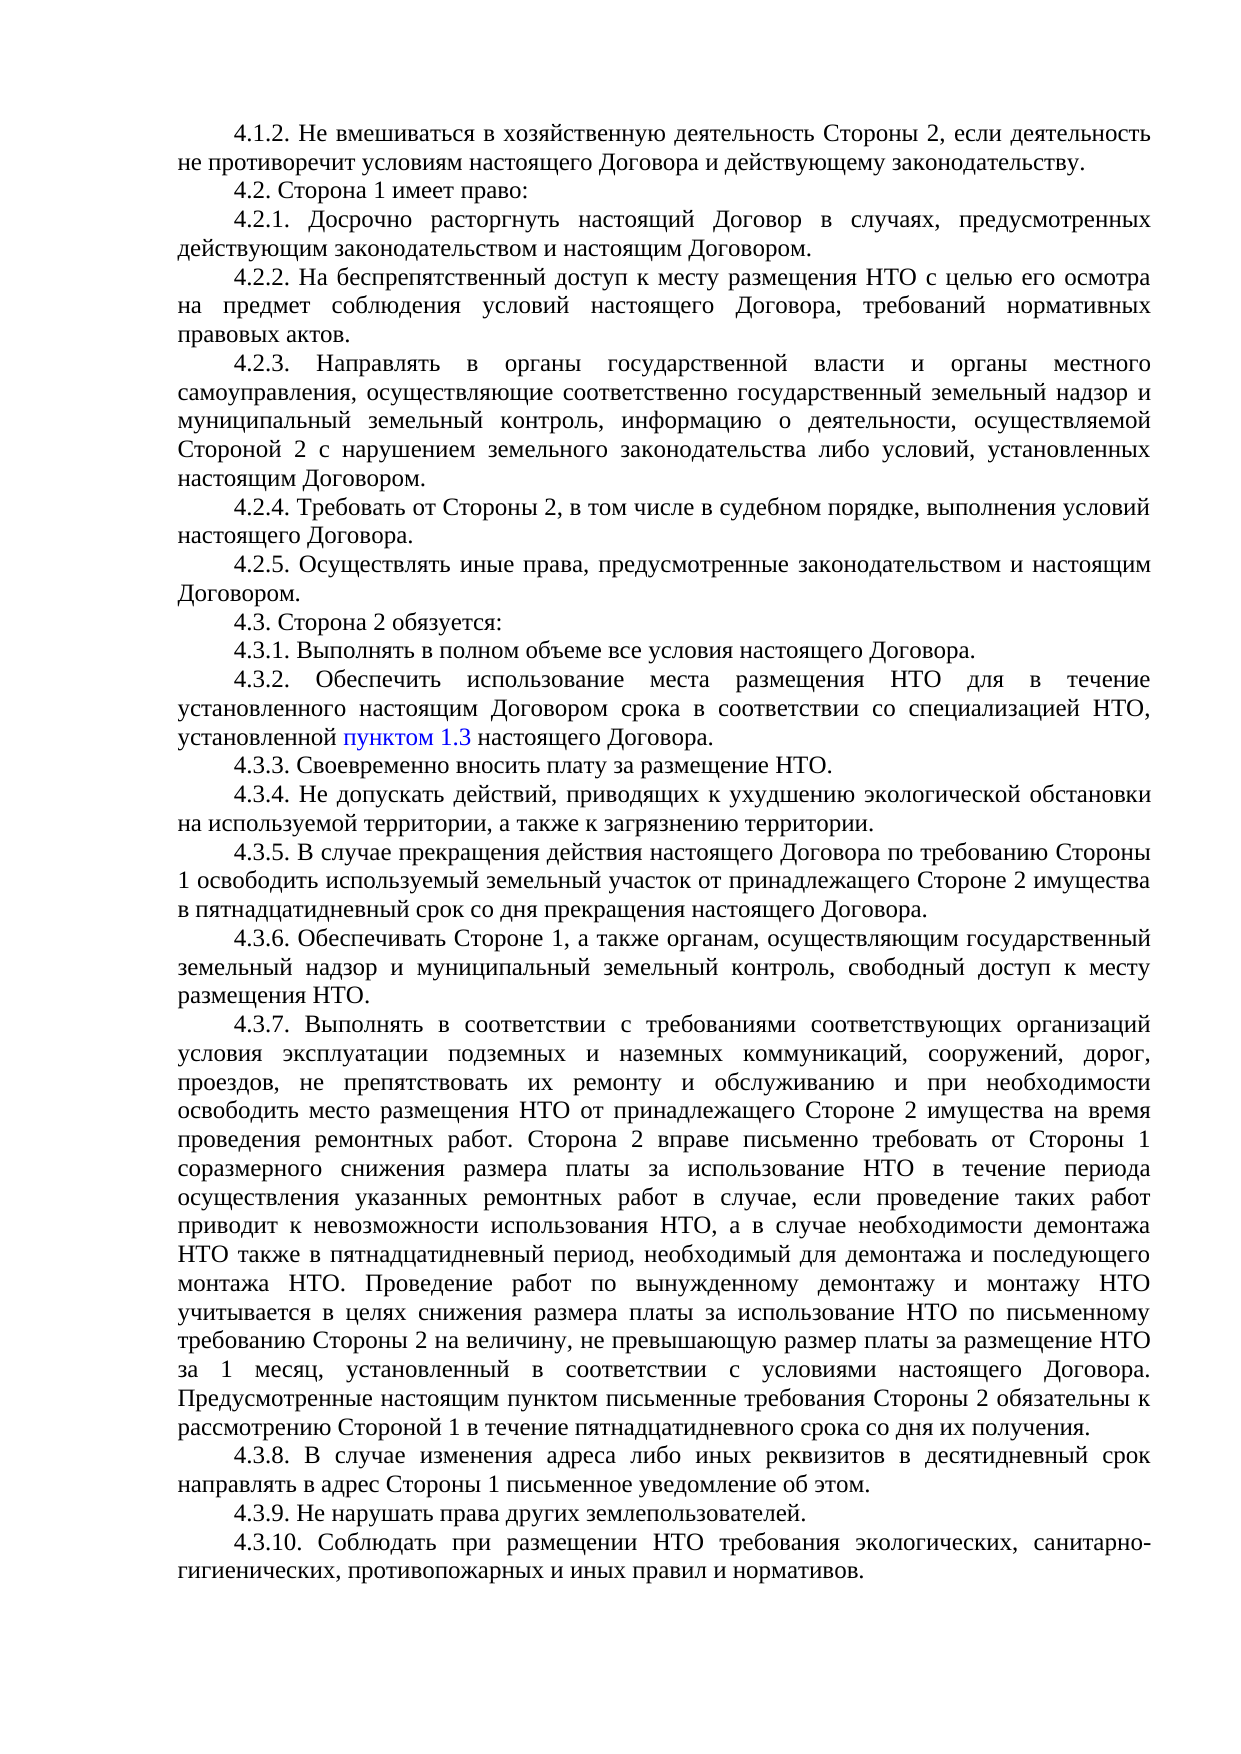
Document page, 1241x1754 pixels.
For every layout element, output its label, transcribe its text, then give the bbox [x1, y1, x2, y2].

text 4.2.5. Осуществлять иные права, предусмотренные законодательством и настоящим Договором. [177, 549, 1152, 607]
text 4.3.5. В случае прекращения действия настоящего Договора по требованию Стороны 1 освободить используемый земельный участок от принадлежащего Стороне 2 имущества в пятнадцатидневный срок со дня прекращения настоящего Договора. [177, 837, 1152, 923]
text 4.3.6. Обеспечивать Стороне 1, а также органам, осуществляющим государственный земельный надзор и муниципальный земельный контроль, свободный доступ к месту размещения НТО. [177, 923, 1152, 1009]
text 4.2. Сторона 1 имеет право: [177, 176, 1152, 204]
text 4.3. Сторона 2 обязуется: [177, 607, 1152, 636]
text 4.2.2. На беспрепятственный доступ к месту размещения НТО с целью его осмотра на предмет соблюдения условий настоящего Договора, требований нормативных правовых актов. [177, 262, 1152, 348]
text 4.2.4. Требовать от Стороны 2, в том числе в судебном порядке, выполнения условий настоящего Договора. [177, 492, 1152, 549]
text 4.2.1. Досрочно расторгнуть настоящий Договор в случаях, предусмотренных действующим законодательством и настоящим Договором. [177, 204, 1152, 262]
text 4.3.4. Не допускать действий, приводящих к ухудшению экологической обстановки на используемой территории, а также к загрязнению территории. [177, 779, 1152, 837]
text 4.1.2. Не вмешиваться в хозяйственную деятельность Стороны 2, если деятельность не противоречит условиям настоящего Договора и действующему законодательству. [177, 118, 1152, 176]
text 4.3.7. Выполнять в соответствии с требованиями соответствующих организаций условия эксплуатации подземных и наземных коммуникаций, сооружений, дорог, проездов, не препятствовать их ремонту и обслуживанию и при необходимости освободить место размещения НТО от принадлежащего Стороне 2 имущества на время проведения ремонтных работ. Сторона 2 вправе письменно требовать от Стороны 1 соразмерного снижения размера платы за использование НТО в течение периода осуществления указанных ремонтных работ в случае, если проведение таких работ приводит к невозможности использования НТО, а в случае необходимости демонтажа НТО также в пятнадцатидневный период, необходимый для демонтажа и последующего монтажа НТО. Проведение работ по вынужденному демонтажу и монтажу НТО учитывается в целях снижения размера платы за использование НТО по письменному требованию Стороны 2 на величину, не превышающую размер платы за размещение НТО за 1 месяц, установленный в соответствии с условиями настоящего Договора. Предусмотренные настоящим пунктом письменные требования Стороны 2 обязательны к рассмотрению Стороной 1 в течение пятнадцатидневного срока со дня их получения. [177, 1009, 1152, 1441]
text 4.3.3. Своевременно вносить плату за размещение НТО. [177, 751, 1152, 779]
text 4.3.9. Не нарушать права других землепользователей. [177, 1498, 1152, 1527]
text 4.3.2. Обеспечить использование места размещения НТО для в течение установленного настоящим Договором срока в соответствии со специализацией НТО, установленной пунктом 1.3 настоящего Договора. [177, 664, 1152, 751]
text 4.3.1. Выполнять в полном объеме все условия настоящего Договора. [177, 636, 1152, 664]
text 4.3.10. Соблюдать при размещении НТО требования экологических, санитарно-гигиенических, противопожарных и иных правил и нормативов. [177, 1527, 1152, 1584]
text 4.3.8. В случае изменения адреса либо иных реквизитов в десятидневный срок направлять в адрес Стороны 1 письменное уведомление об этом. [177, 1441, 1152, 1498]
text 4.2.3. Направлять в органы государственной власти и органы местного самоуправления, осуществляющие соответственно государственный земельный надзор и муниципальный земельный контроль, информацию о деятельности, осуществляемой Стороной 2 с нарушением земельного законодательства либо условий, установленных настоящим Договором. [177, 348, 1152, 492]
